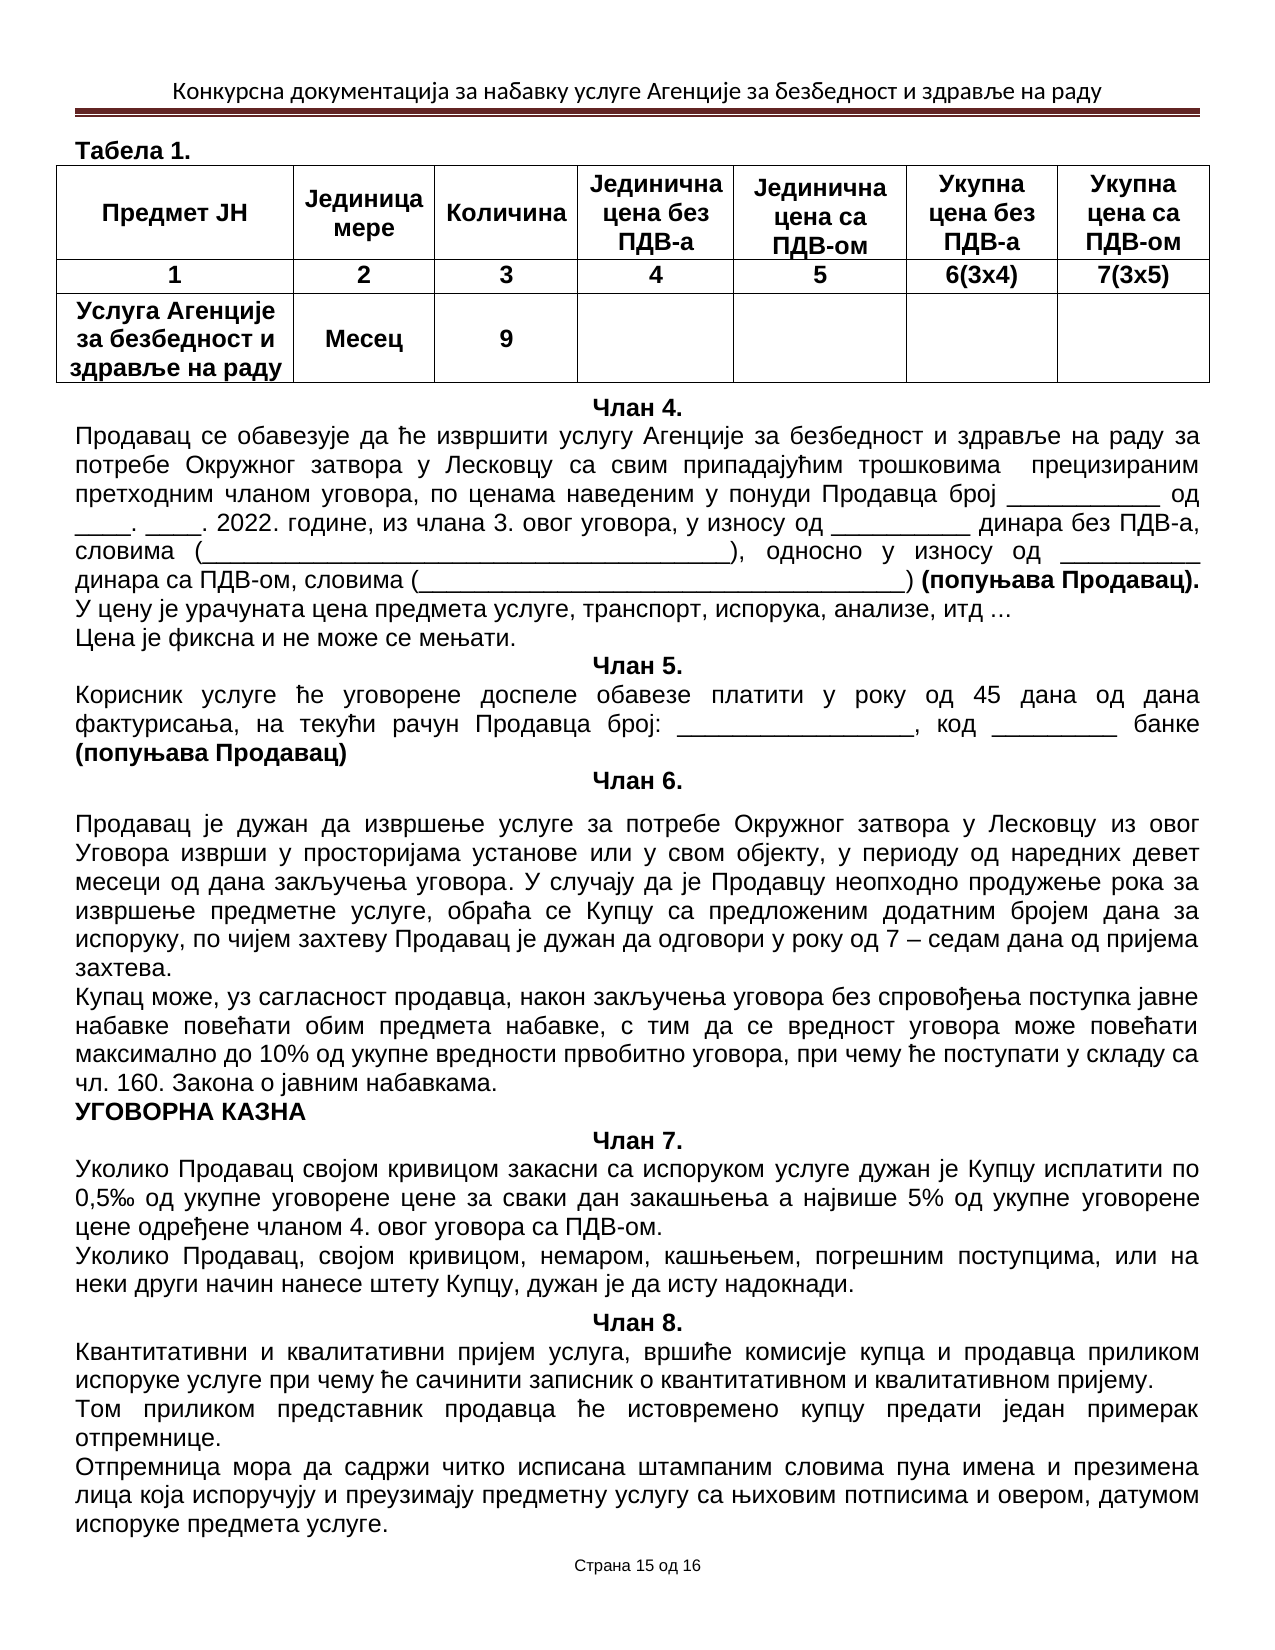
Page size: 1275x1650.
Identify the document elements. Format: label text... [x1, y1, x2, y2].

table_cell 6(3х4) [907, 260, 1057, 293]
table_header Предмет ЈН [57, 166, 293, 259]
text Члан 6. [75, 766, 1200, 795]
table_cell [578, 294, 733, 382]
text УГОВОРНА КАЗНА [75, 1097, 1200, 1126]
text Квантитативни и квалитативни пријем услуга, вршиће комисије купца и продавца приликом испоруке услуге при чему ће сачинити записник о квантитативном и квалитативном пријему. [75, 1337, 1200, 1394]
table_cell 1 [57, 260, 293, 293]
table_header Јединична цена без ПДВ-а [578, 166, 733, 259]
table_cell 5 [734, 260, 906, 293]
text Том приликом представник продавца ће истовремено купцу предати један примерак отпремнице. [75, 1394, 1200, 1452]
text Уколико Продавац својом кривицом закасни са испоруком услуге дужан је Купцу исплатити по 0,5‰ од укупне уговорене цене за сваки дан закашњења а највише 5% од укупне уговорене цене одређене чланом 4. овог уговора са ПДВ-ом. [75, 1154, 1200, 1241]
table_cell 9 [435, 294, 577, 382]
table_cell [1058, 294, 1209, 382]
text Члан 4. [75, 393, 1200, 421]
text Корисник услуге ће уговорене доспеле обавезе платити у року од 45 дана од дана фактурисања, на текући рачун Продавца број: _________________, код _________ банке (попуњава Продавац) [75, 680, 1200, 766]
table_cell Услуга Агенције за безбедност и здравље на раду [57, 294, 293, 382]
text Продавац се обавезује да ће извршити услугу Агенције за безбедност и здравље на раду за потребе Окружног затвора у Лесковцу са свим припадајућим трошковима прецизираним претходним чланом уговора, по ценама наведеним у понуди Продавца број ___________ од ____. ____. 2022. године, из члана 3. овог уговора, у износу од __________ динара без ПДВ-а, словима (______________________________________), односно у износу од __________ динара са ПДВ-ом, словима (___________________________________) (попуњава Продавац). [75, 421, 1200, 594]
table_cell Месец [294, 294, 434, 382]
table_cell [907, 294, 1057, 382]
table_header Количина [435, 166, 577, 259]
text Купац може, уз сагласност продавца, након закључења уговора без спровођења поступка јавне набавке повећати обим предмета набавке, с тим да се вредност уговора може повећати максимално до 10% од укупне вредности првобитно уговора, при чему ће поступати у складу са чл. 160. Закона о јавним набавкама. [75, 982, 1200, 1097]
text Члан 8. [75, 1308, 1200, 1337]
table_cell 4 [578, 260, 733, 293]
table_cell [734, 294, 906, 382]
table_header Укупна цена без ПДВ-а [907, 166, 1057, 259]
text Цена је фиксна и не може се мењати. [75, 623, 1219, 651]
table_header Јединица мере [294, 166, 434, 259]
table_cell 7(3х5) [1058, 260, 1209, 293]
text Уколико Продавац, својом кривицом, немаром, кашњењем, погрешним поступцима, или на неки други начин нанесе штету Купцу, дужан је да исту надокнади. [75, 1241, 1200, 1298]
table_header Јединична цена са ПДВ-ом [734, 166, 906, 259]
text Члан 7. [75, 1126, 1200, 1154]
table_cell 3 [435, 260, 577, 293]
text У цену је урачуната цена предмета услуге, транспорт, испорука, анализе, итд ... [75, 594, 1200, 623]
text Члан 5. [75, 651, 1200, 680]
text Отпремница мора да садржи читко исписана штампаним словима пуна имена и презимена лица која испоручују и преузимају предметну услугу са њиховим потписима и овером, датумом испоруке предмета услуге. [75, 1452, 1200, 1538]
text Табела 1. [75, 136, 1200, 165]
table_header Укупна цена са ПДВ-ом [1058, 166, 1209, 259]
table_cell 2 [294, 260, 434, 293]
text Продавац је дужан да извршење услуге за потребе Окружног затвора у Лесковцу из овог Уговора изврши у просторијама установе или у свом објекту, у периоду од наредних девет месеци од дана закључења уговора. У случају да је Продавцу неопходно продужење рока за извршење предметнe услугe, обраћа се Купцу са предложеним додатним бројем дана за испоруку, по чијем захтеву Продавац је дужан да одговори у року од 7 – седам дана од пријема захтева. [75, 809, 1200, 982]
